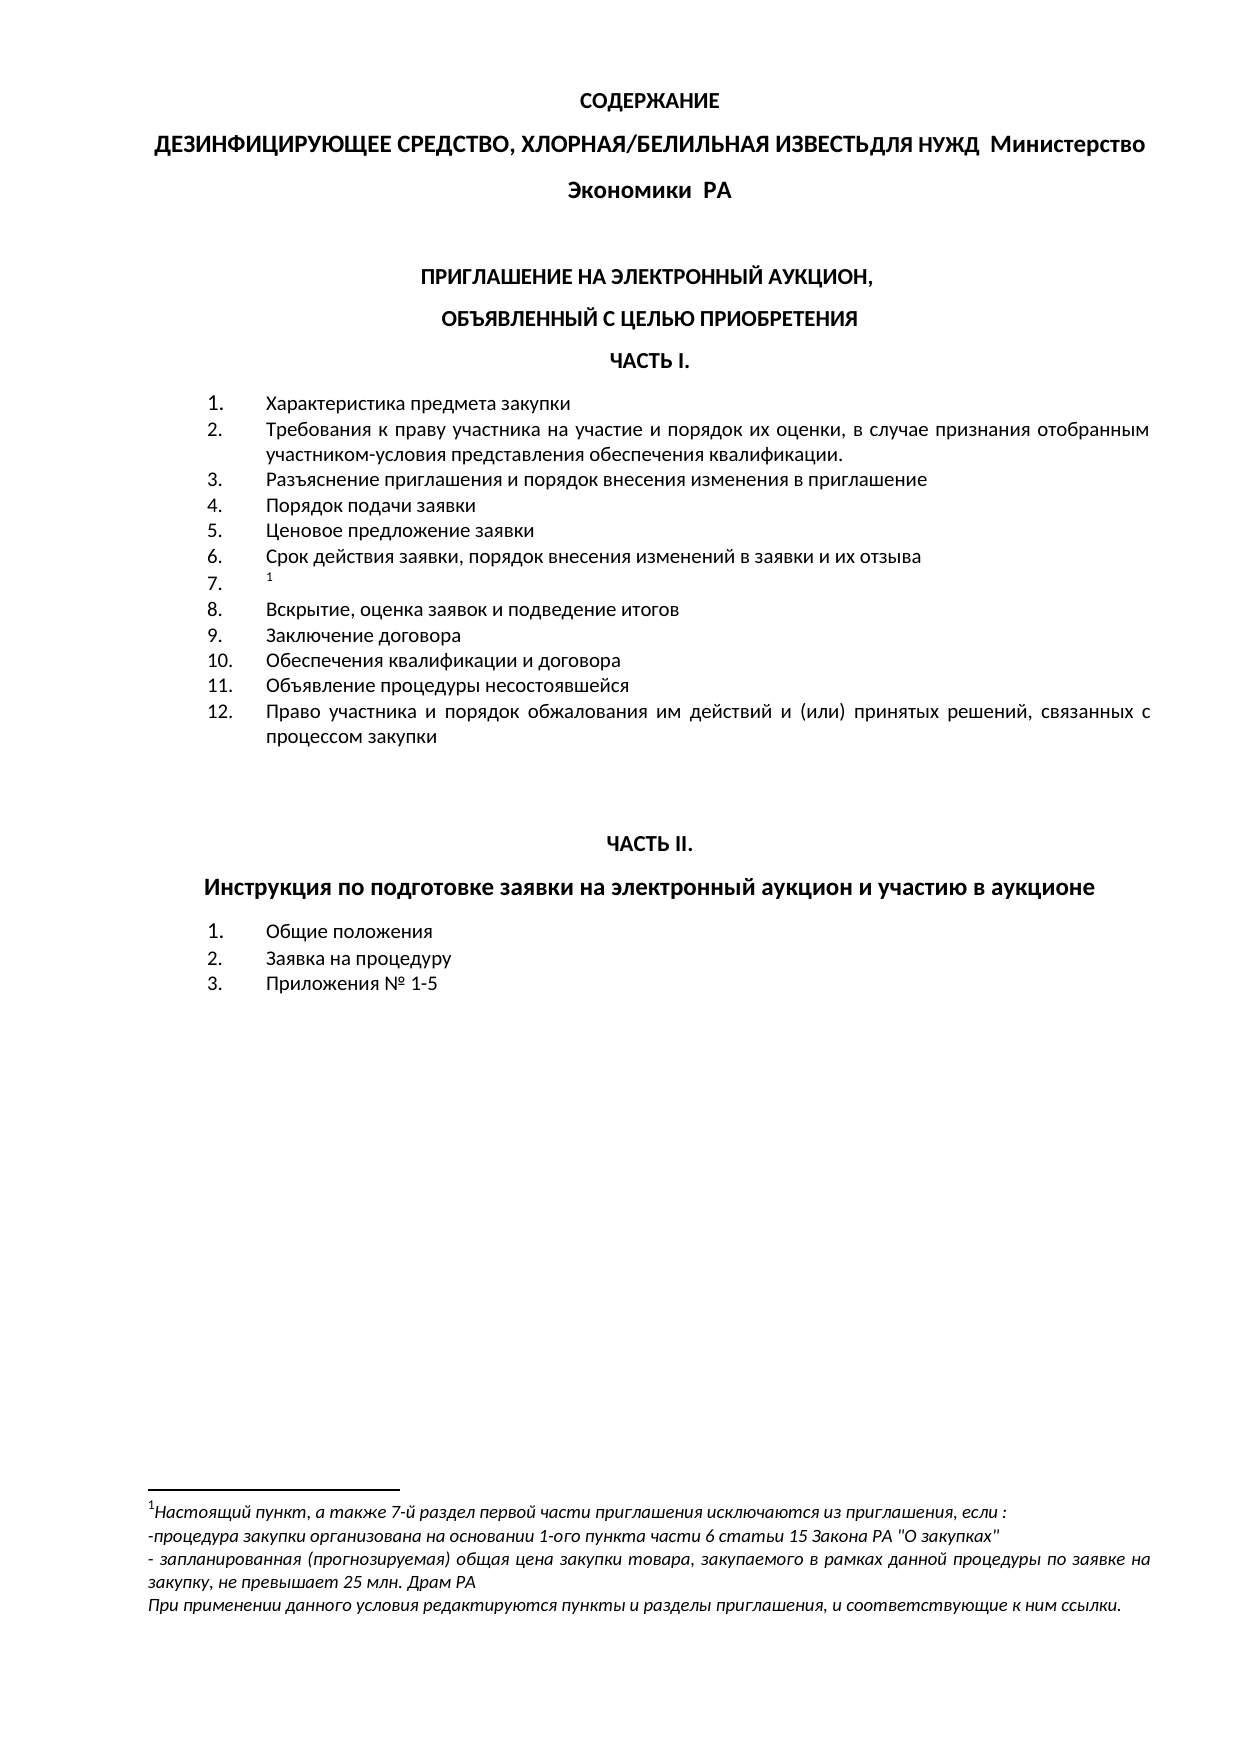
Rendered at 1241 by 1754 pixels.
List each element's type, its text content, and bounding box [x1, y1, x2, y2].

text ЧАСТЬ I. [148, 346, 1152, 374]
text СОДЕРЖАНИЕ [148, 86, 1152, 114]
text 8. Вскрытие, оценка заявок и подведение итогов [207, 596, 1152, 622]
text 3. Разъяснение приглашения и порядок внесения изменения в приглашение [207, 467, 1152, 492]
text 12. Право участника и порядок обжалования им действий и (или) принятых решений, связанных с процессом закупки [207, 698, 1152, 749]
text 6. Срок действия заявки, порядок внесения изменений в заявки и их отзыва [207, 543, 1152, 568]
text ПРИГЛАШЕНИЕ НА ЭЛЕКТРОННЫЙ АУКЦИОН, ОБЪЯВЛЕННЫЙ С ЦЕЛЬЮ ПРИОБРЕТЕНИЯ [148, 262, 1152, 332]
text 1. Общие положения [207, 917, 1152, 945]
text 7. [207, 568, 1152, 596]
text 2. Требования к праву участника на участие и порядок их оценки, в случае признания отобранным участником-условия представления обеспечения квалификации. [207, 416, 1152, 467]
text 10. Обеспечения квалификации и договора [207, 647, 1152, 673]
text 11. Объявление процедуры несостоявшейся [207, 673, 1152, 698]
text 5. Ценовое предложение заявки [207, 517, 1152, 543]
text 3. Приложения № 1-5 [207, 970, 1152, 996]
text Инструкция по подготовке заявки на электронный аукцион и участию в аукционе [148, 871, 1152, 901]
text 4. Порядок подачи заявки [207, 492, 1152, 517]
text 2. Заявка на процедуру [207, 945, 1152, 970]
text ЧАСТЬ II. [148, 829, 1152, 857]
text 1. Характеристика предмета закупки [207, 388, 1152, 416]
text 9. Заключение договора [207, 622, 1152, 647]
text ДЕЗИНФИЦИРУЮЩЕЕ СРЕДСТВО, ХЛОРНАЯ/БЕЛИЛЬНАЯ ИЗВЕСТЬДЛЯ НУЖД Министерство Экономики РА [148, 128, 1152, 205]
